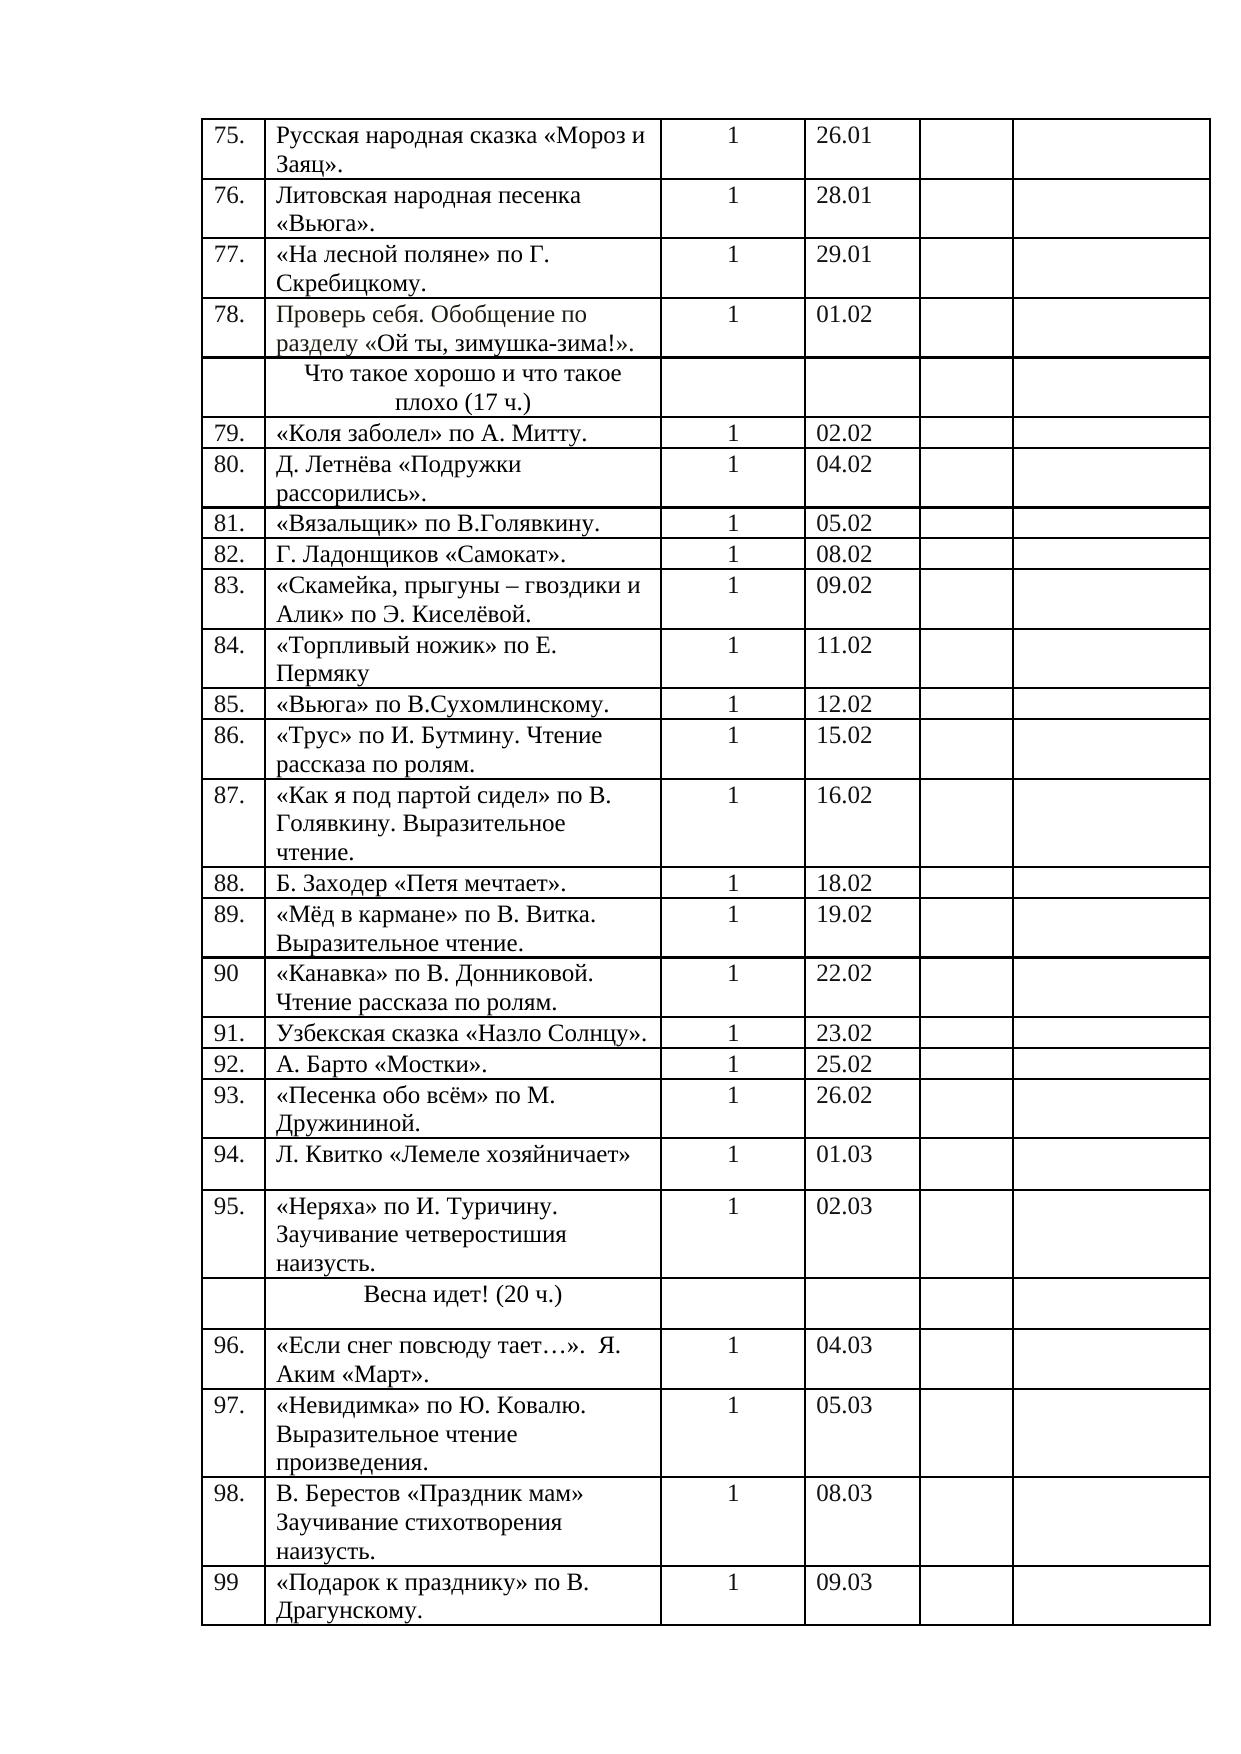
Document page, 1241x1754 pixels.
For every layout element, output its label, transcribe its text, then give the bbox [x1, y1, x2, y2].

table_cell 84. [203, 630, 264, 687]
table_cell 1 [662, 570, 804, 628]
table_cell 78. [203, 299, 264, 356]
table_cell [1014, 689, 1209, 718]
table_cell 1 [662, 180, 804, 237]
table_cell «Мёд в кармане» по В. Витка. Выразительное чтение. [266, 899, 660, 956]
table_cell 1 [662, 1018, 804, 1047]
table_cell 15.02 [806, 720, 919, 778]
table_cell 18.02 [806, 868, 919, 897]
table_cell 1 [662, 899, 804, 956]
table_cell [806, 1279, 919, 1328]
table_cell 81. [203, 509, 264, 537]
table_cell [1014, 539, 1209, 568]
table_cell «Подарок к празднику» по В. Драгунскому. [266, 1567, 660, 1624]
table_cell [921, 299, 1012, 356]
table_cell 04.02 [806, 449, 919, 506]
table_cell [921, 899, 1012, 956]
table_cell [1014, 1478, 1209, 1564]
table_cell [1014, 1018, 1209, 1047]
table_cell 79. [203, 418, 264, 447]
table_cell [921, 359, 1012, 416]
table_cell [921, 868, 1012, 897]
table_cell [1014, 1080, 1209, 1137]
table_cell [921, 1018, 1012, 1047]
table_cell «Вьюга» по В.Сухомлинскому. [266, 689, 660, 718]
table_cell [1014, 1191, 1209, 1277]
table_cell 1 [662, 509, 804, 537]
table_cell [1014, 299, 1209, 356]
table_cell [921, 689, 1012, 718]
table_cell [1014, 359, 1209, 416]
table_cell [921, 1279, 1012, 1328]
table_cell [921, 570, 1012, 628]
table_cell [921, 239, 1012, 297]
table_cell [921, 780, 1012, 866]
table_cell 29.01 [806, 239, 919, 297]
table_cell Весна идет! (20 ч.) [266, 1279, 660, 1328]
table_cell [1014, 509, 1209, 537]
table_cell 96. [203, 1330, 264, 1388]
table_cell 83. [203, 570, 264, 628]
table_cell 28.01 [806, 180, 919, 237]
table_cell Проверь себя. Обобщение по разделу «Ой ты, зимушка-зима!». [266, 299, 660, 356]
table_cell «Коля заболел» по А. Митту. [266, 418, 660, 447]
table_cell [1014, 720, 1209, 778]
table_cell [921, 1330, 1012, 1388]
table_cell 02.03 [806, 1191, 919, 1277]
table_cell [1014, 1567, 1209, 1624]
table_cell 25.02 [806, 1049, 919, 1078]
table_cell 22.02 [806, 959, 919, 1016]
table_cell 92. [203, 1049, 264, 1078]
table_cell Что такое хорошо и что такое плохо (17 ч.) [266, 359, 660, 416]
table_cell 86. [203, 720, 264, 778]
table_cell 1 [662, 449, 804, 506]
table_cell «Трус» по И. Бутмину. Чтение рассказа по ролям. [266, 720, 660, 778]
table_cell 04.03 [806, 1330, 919, 1388]
table_cell [203, 359, 264, 416]
table_cell [921, 120, 1012, 178]
table_cell 98. [203, 1478, 264, 1564]
table_cell [921, 1049, 1012, 1078]
table_cell 1 [662, 120, 804, 178]
table_cell 08.03 [806, 1478, 919, 1564]
table_cell [203, 1279, 264, 1328]
table_cell 1 [662, 539, 804, 568]
table_cell [806, 359, 919, 416]
table_cell 1 [662, 868, 804, 897]
table_cell 85. [203, 689, 264, 718]
table_cell Д. Летнёва «Подружки рассорились». [266, 449, 660, 506]
table_cell «Если снег повсюду тает…». Я. Аким «Март». [266, 1330, 660, 1388]
table_cell «Как я под партой сидел» по В. Голявкину. Выразительное чтение. [266, 780, 660, 866]
table_cell 1 [662, 1330, 804, 1388]
table_cell 95. [203, 1191, 264, 1277]
table_cell [1014, 418, 1209, 447]
table_cell [921, 1191, 1012, 1277]
table_cell 82. [203, 539, 264, 568]
table_cell [1014, 959, 1209, 1016]
table_cell [921, 720, 1012, 778]
table_cell [921, 539, 1012, 568]
table_cell 1 [662, 630, 804, 687]
table_cell Л. Квитко «Лемеле хозяйничает» [266, 1139, 660, 1189]
table_cell 99 [203, 1567, 264, 1624]
table_cell [1014, 120, 1209, 178]
table_cell «Невидимка» по Ю. Ковалю. Выразительное чтение произведения. [266, 1390, 660, 1476]
table_cell 90 [203, 959, 264, 1016]
table_cell [662, 1279, 804, 1328]
table_cell «Вязальщик» по В.Голявкину. [266, 509, 660, 537]
table_cell «Скамейка, прыгуны – гвоздики и Алик» по Э. Киселёвой. [266, 570, 660, 628]
table_cell [1014, 899, 1209, 956]
table_cell Узбекская сказка «Назло Солнцу». [266, 1018, 660, 1047]
table_cell [1014, 1330, 1209, 1388]
table_cell 1 [662, 299, 804, 356]
table_cell 26.01 [806, 120, 919, 178]
table_cell 1 [662, 959, 804, 1016]
table_cell [921, 1567, 1012, 1624]
table_cell 1 [662, 1191, 804, 1277]
table_cell 01.02 [806, 299, 919, 356]
table_cell «Песенка обо всём» по М. Дружининой. [266, 1080, 660, 1137]
table_cell [921, 959, 1012, 1016]
table_cell В. Берестов «Праздник мам» Заучивание стихотворения наизусть. [266, 1478, 660, 1564]
table_cell [921, 449, 1012, 506]
table_cell 1 [662, 1478, 804, 1564]
table_cell 97. [203, 1390, 264, 1476]
table_cell 1 [662, 1080, 804, 1137]
table_cell 19.02 [806, 899, 919, 956]
table_cell 1 [662, 1390, 804, 1476]
table_cell [1014, 570, 1209, 628]
table_cell 94. [203, 1139, 264, 1189]
table_cell 12.02 [806, 689, 919, 718]
table_cell 02.02 [806, 418, 919, 447]
table_cell 1 [662, 1049, 804, 1078]
table_cell [1014, 1390, 1209, 1476]
table_cell [921, 630, 1012, 687]
table_cell [921, 509, 1012, 537]
table_cell 16.02 [806, 780, 919, 866]
table_cell 08.02 [806, 539, 919, 568]
table_cell [921, 1139, 1012, 1189]
table_cell 91. [203, 1018, 264, 1047]
table_cell 1 [662, 239, 804, 297]
table_cell [921, 418, 1012, 447]
table_cell «На лесной поляне» по Г. Скребицкому. [266, 239, 660, 297]
table_cell 23.02 [806, 1018, 919, 1047]
table_cell 76. [203, 180, 264, 237]
table_cell [1014, 449, 1209, 506]
table_cell [1014, 1049, 1209, 1078]
table_cell 1 [662, 418, 804, 447]
table_cell [921, 1080, 1012, 1137]
table_cell 89. [203, 899, 264, 956]
table_cell [921, 1390, 1012, 1476]
table_cell «Торпливый ножик» по Е. Пермяку [266, 630, 660, 687]
table_cell 09.03 [806, 1567, 919, 1624]
table_cell 93. [203, 1080, 264, 1137]
table_cell Литовская народная песенка «Вьюга». [266, 180, 660, 237]
table_cell [1014, 1279, 1209, 1328]
table_cell 05.02 [806, 509, 919, 537]
table_cell [921, 1478, 1012, 1564]
table_cell [662, 359, 804, 416]
table_cell 05.03 [806, 1390, 919, 1476]
table_cell 88. [203, 868, 264, 897]
table_cell 80. [203, 449, 264, 506]
table_cell 1 [662, 720, 804, 778]
table_cell 01.03 [806, 1139, 919, 1189]
table_cell «Неряха» по И. Туричину. Заучивание четверостишия наизусть. [266, 1191, 660, 1277]
table_cell 1 [662, 1567, 804, 1624]
table_cell [1014, 1139, 1209, 1189]
table_cell 09.02 [806, 570, 919, 628]
table_cell 1 [662, 689, 804, 718]
table_cell Русская народная сказка «Мороз и Заяц». [266, 120, 660, 178]
table_cell «Канавка» по В. Донниковой. Чтение рассказа по ролям. [266, 959, 660, 1016]
table_cell 11.02 [806, 630, 919, 687]
table_cell [1014, 868, 1209, 897]
table_cell 1 [662, 780, 804, 866]
table_cell [921, 180, 1012, 237]
table_cell [1014, 630, 1209, 687]
table_cell 1 [662, 1139, 804, 1189]
table_cell А. Барто «Мостки». [266, 1049, 660, 1078]
table_cell 77. [203, 239, 264, 297]
table_cell [1014, 239, 1209, 297]
table_cell [1014, 780, 1209, 866]
table_cell Г. Ладонщиков «Самокат». [266, 539, 660, 568]
table_cell 87. [203, 780, 264, 866]
table_cell [1014, 180, 1209, 237]
table_cell 26.02 [806, 1080, 919, 1137]
table_cell Б. Заходер «Петя мечтает». [266, 868, 660, 897]
table_cell 75. [203, 120, 264, 178]
